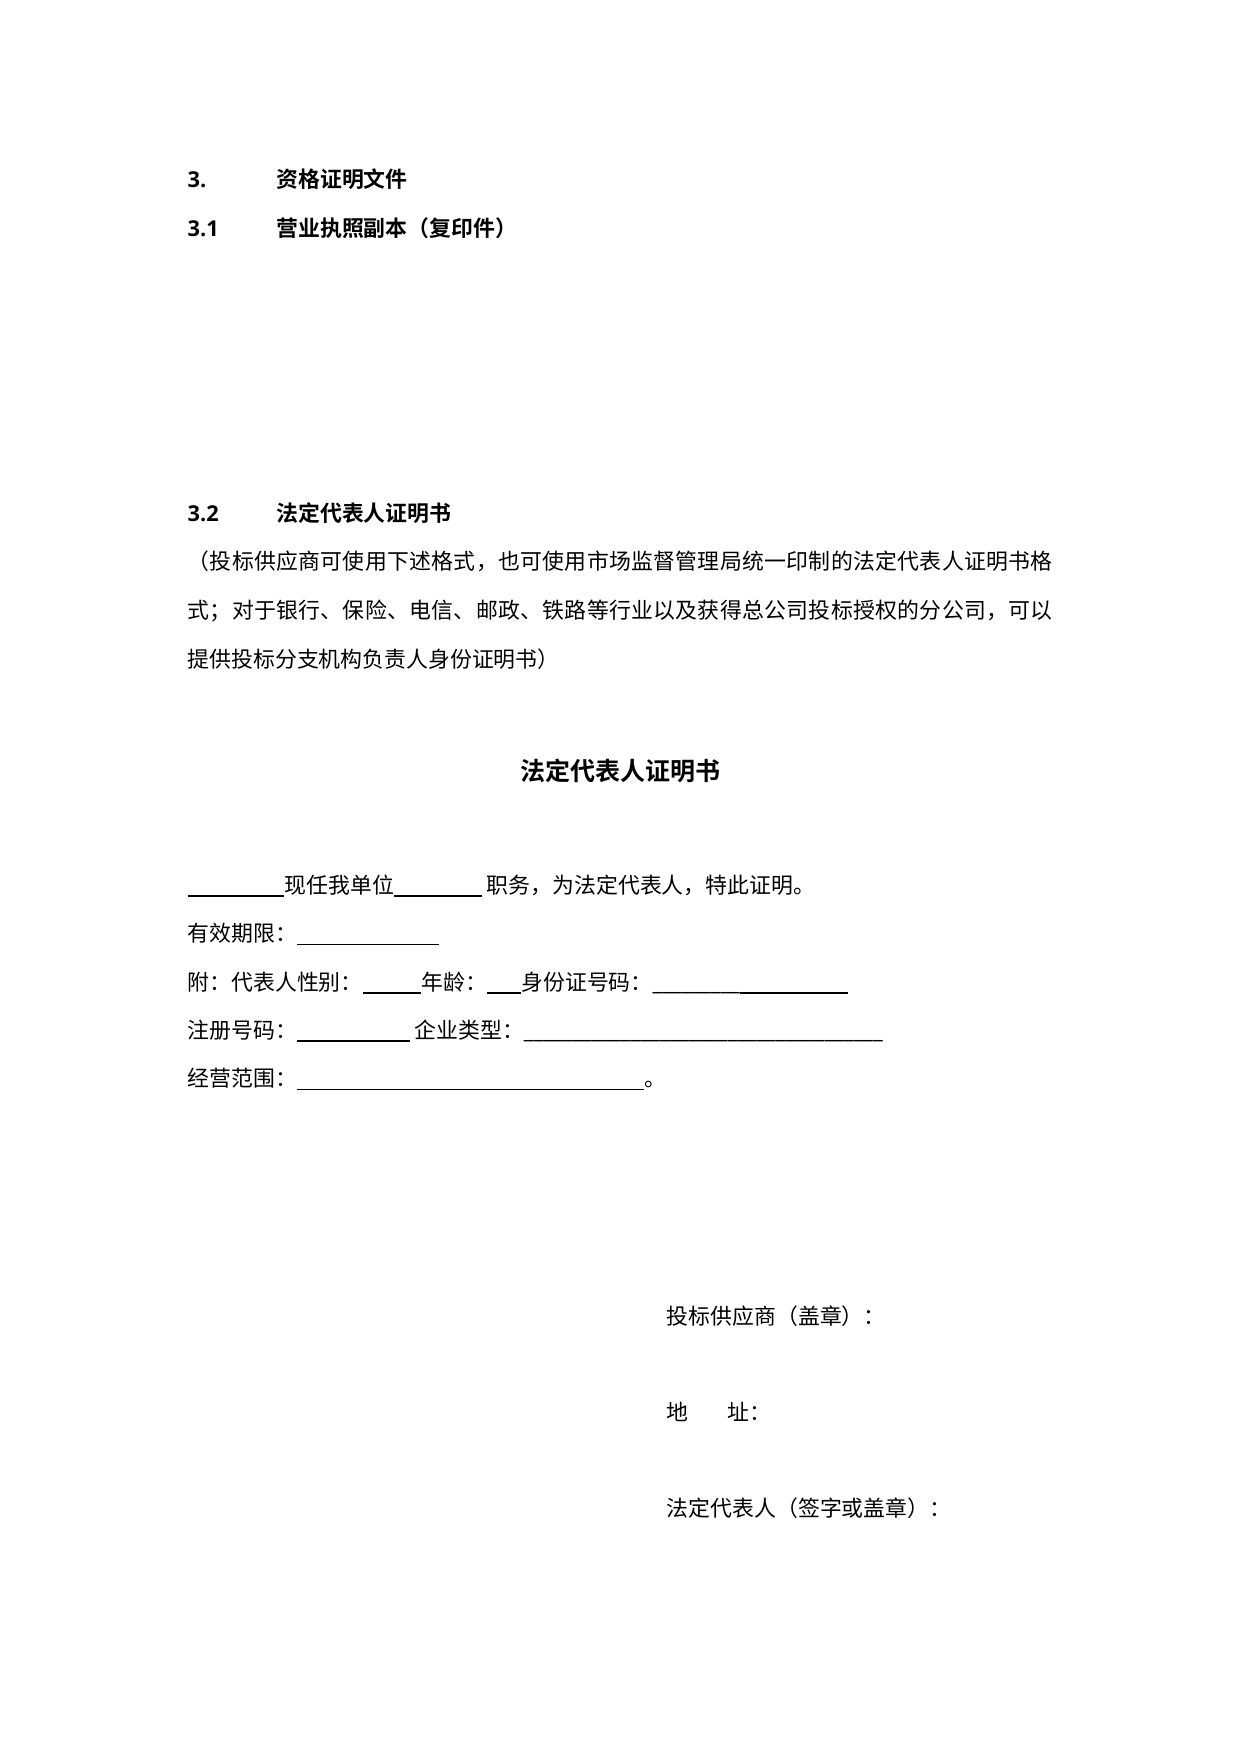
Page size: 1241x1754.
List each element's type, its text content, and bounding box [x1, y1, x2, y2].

text 投标供应商（盖章）： [667, 1299, 1053, 1331]
text 法定代表人证明书 [187, 737, 1053, 802]
text （投标供应商可使用下述格式，也可使用市场监督管理局统一印制的法定代表人证明书格式；对于银行、保险、电信、邮政、铁路等行业以及获得总公司投标授权的分公司，可以提供投标分支机构负责人身份证明书） [187, 544, 1053, 674]
subtitle 资格证明文件 [187, 162, 1053, 194]
text 现任我单位 职务，为法定代表人，特此证明。 [187, 868, 1053, 900]
text 附：代表人性别： 年龄： 身份证号码：_________ [187, 964, 1053, 997]
text 经营范围： 。 [187, 1061, 1053, 1093]
text 注册号码： 企业类型：_____________________________________ [187, 1013, 1053, 1045]
text 有效期限： [187, 916, 1053, 948]
text 法定代表人（签字或盖章）： [667, 1490, 1053, 1523]
subtitle 3.1 营业执照副本（复印件） [187, 210, 1053, 243]
text 地 址： [667, 1395, 1053, 1427]
subtitle 3.2 法定代表人证明书 [187, 496, 1053, 528]
